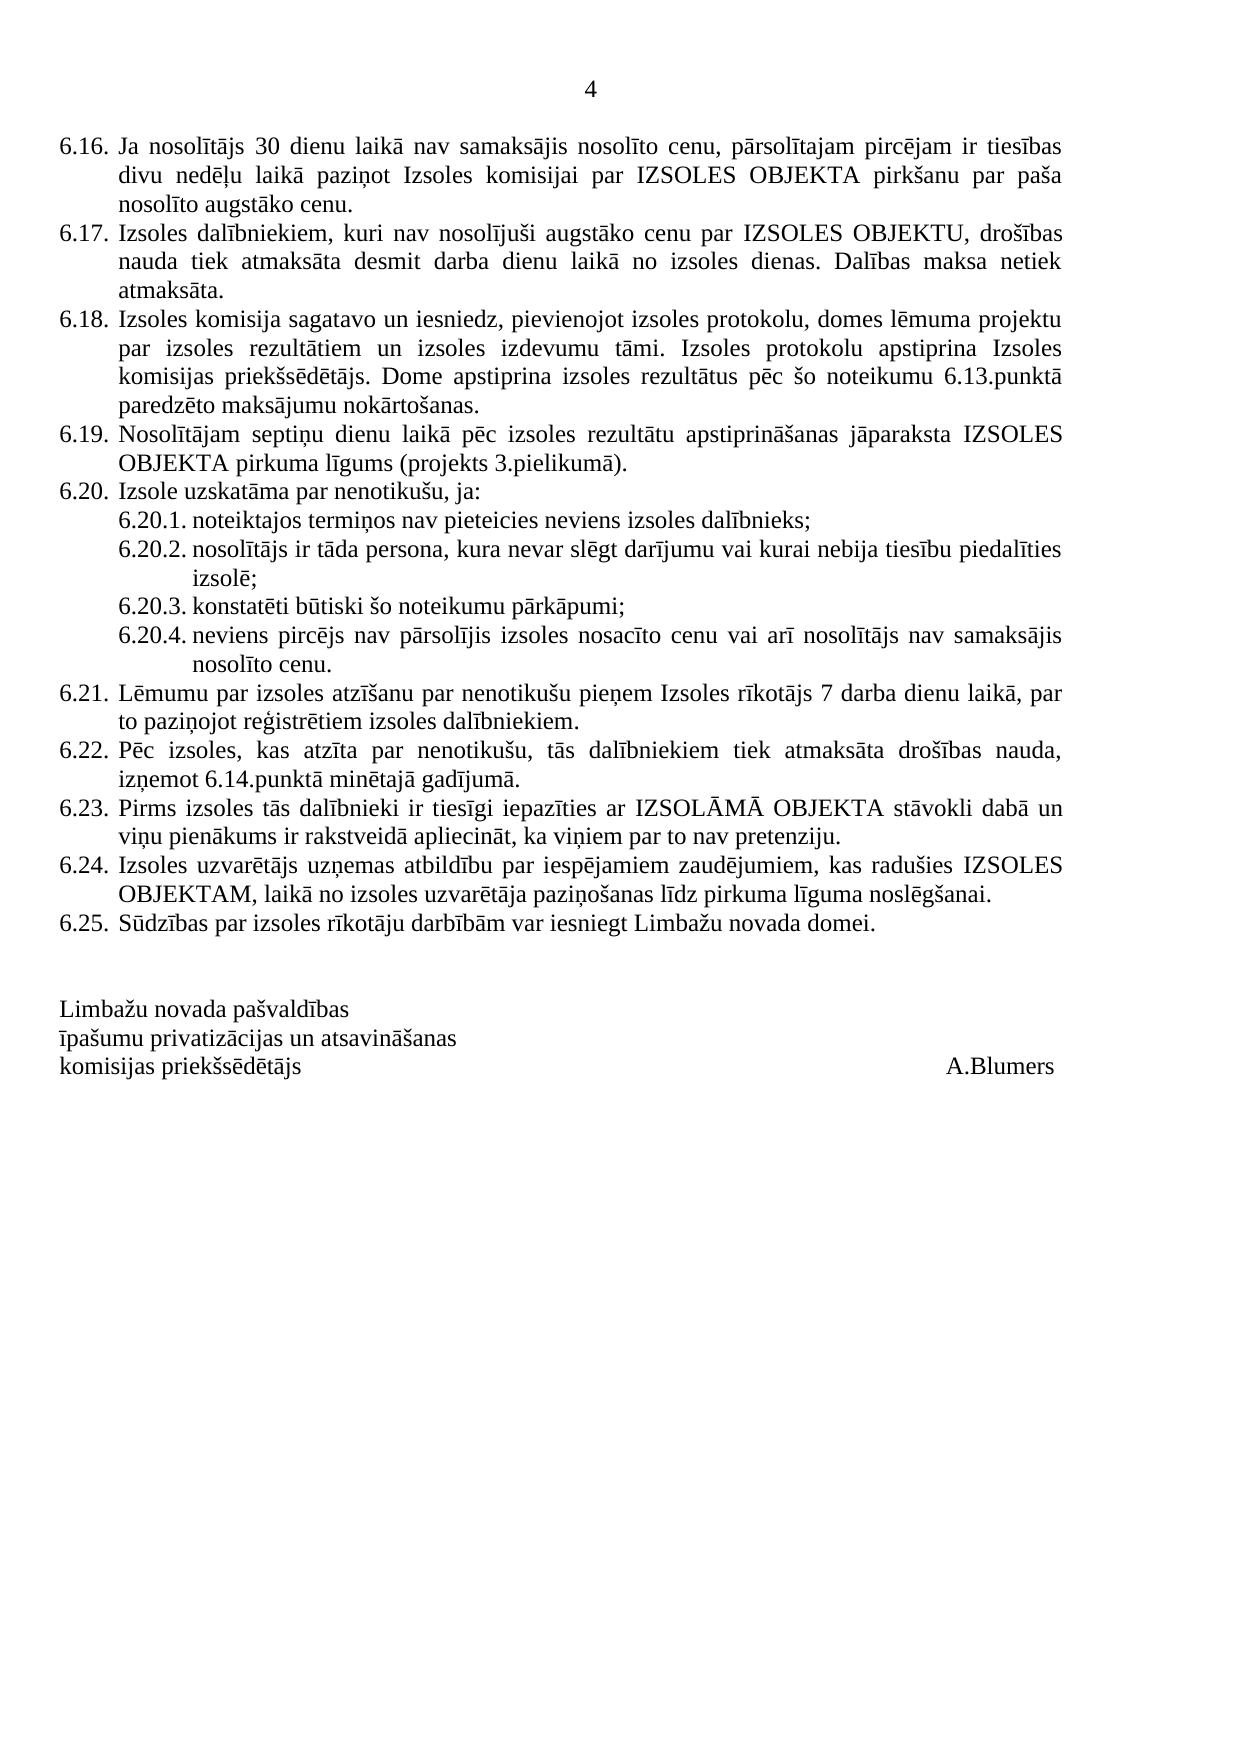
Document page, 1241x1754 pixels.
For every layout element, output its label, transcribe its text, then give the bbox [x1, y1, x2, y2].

text īpašumu privatizācijas un atsavināšanas [59, 1023, 1063, 1051]
list Izsoles dalībniekiem, kuri nav nosolījuši augstāko cenu par izsoles objektu, drošības nauda tiek atmaksāta desmit darba dienu laikā no izsoles dienas. Dalības maksa netiek atmaksāta. [59, 218, 1063, 304]
list nosolītājs ir tāda persona, kura nevar slēgt darījumu vai kurai nebija tiesību piedalīties izsolē; [118, 534, 1063, 591]
list Pēc izsoles, kas atzīta par nenotikušu, tās dalībniekiem tiek atmaksāta drošības nauda, izņemot 6.14.punktā minētajā gadījumā. [59, 735, 1063, 793]
list konstatēti būtiski šo noteikumu pārkāpumi; [118, 591, 1063, 620]
list Nosolītājam septiņu dienu laikā pēc izsoles rezultātu apstiprināšanas jāparaksta izsolES objekta pirkuma līgums (projekts 3.pielikumā). [59, 419, 1063, 476]
text Limbažu novada pašvaldības [59, 994, 1063, 1023]
list Izsoles komisija sagatavo un iesniedz, pievienojot izsoles protokolu, domes lēmuma projektu par izsoles rezultātiem un izsoles izdevumu tāmi. Izsoles protokolu apstiprina Izsoles komisijas priekšsēdētājs. Dome apstiprina izsoles rezultātus pēc šo noteikumu 6.13.punktā paredzēto maksājumu nokārtošanas. [59, 304, 1063, 419]
text komisijas priekšsēdētājs A.Blumers [59, 1051, 1063, 1080]
list Izsole uzskatāma par nenotikušu, ja: [59, 476, 1063, 505]
list Izsoles uzvarētājs uzņemas atbildību par iespējamiem zaudējumiem, kas radušies izsolES objektam, laikā no izsoles uzvarētāja paziņošanas līdz pirkuma līguma noslēgšanai. [59, 850, 1063, 908]
list Lēmumu par izsoles atzīšanu par nenotikušu pieņem Izsoles rīkotājs 7 darba dienu laikā, par to paziņojot reģistrētiem izsoles dalībniekiem. [59, 678, 1063, 735]
list Ja nosolītājs 30 dienu laikā nav samaksājis nosolīto cenu, pārsolītajam pircējam ir tiesības divu nedēļu laikā paziņot Izsoles komisijai par IZSOLES OBJEKTA pirkšanu par paša nosolīto augstāko cenu. [59, 131, 1063, 218]
list neviens pircējs nav pārsolījis izsoles nosacīto cenu vai arī nosolītājs nav samaksājis nosolīto cenu. [118, 620, 1063, 678]
list Pirms izsoles tās dalībnieki ir tiesīgi iepazīties ar izsolāmā objekta stāvokli dabā un viņu pienākums ir rakstveidā apliecināt, ka viņiem par to nav pretenziju. [59, 793, 1063, 850]
list noteiktajos termiņos nav pieteicies neviens izsoles dalībnieks; [118, 505, 1063, 534]
list Sūdzības par izsoles rīkotāju darbībām var iesniegt Limbažu novada domei. [59, 908, 1063, 936]
